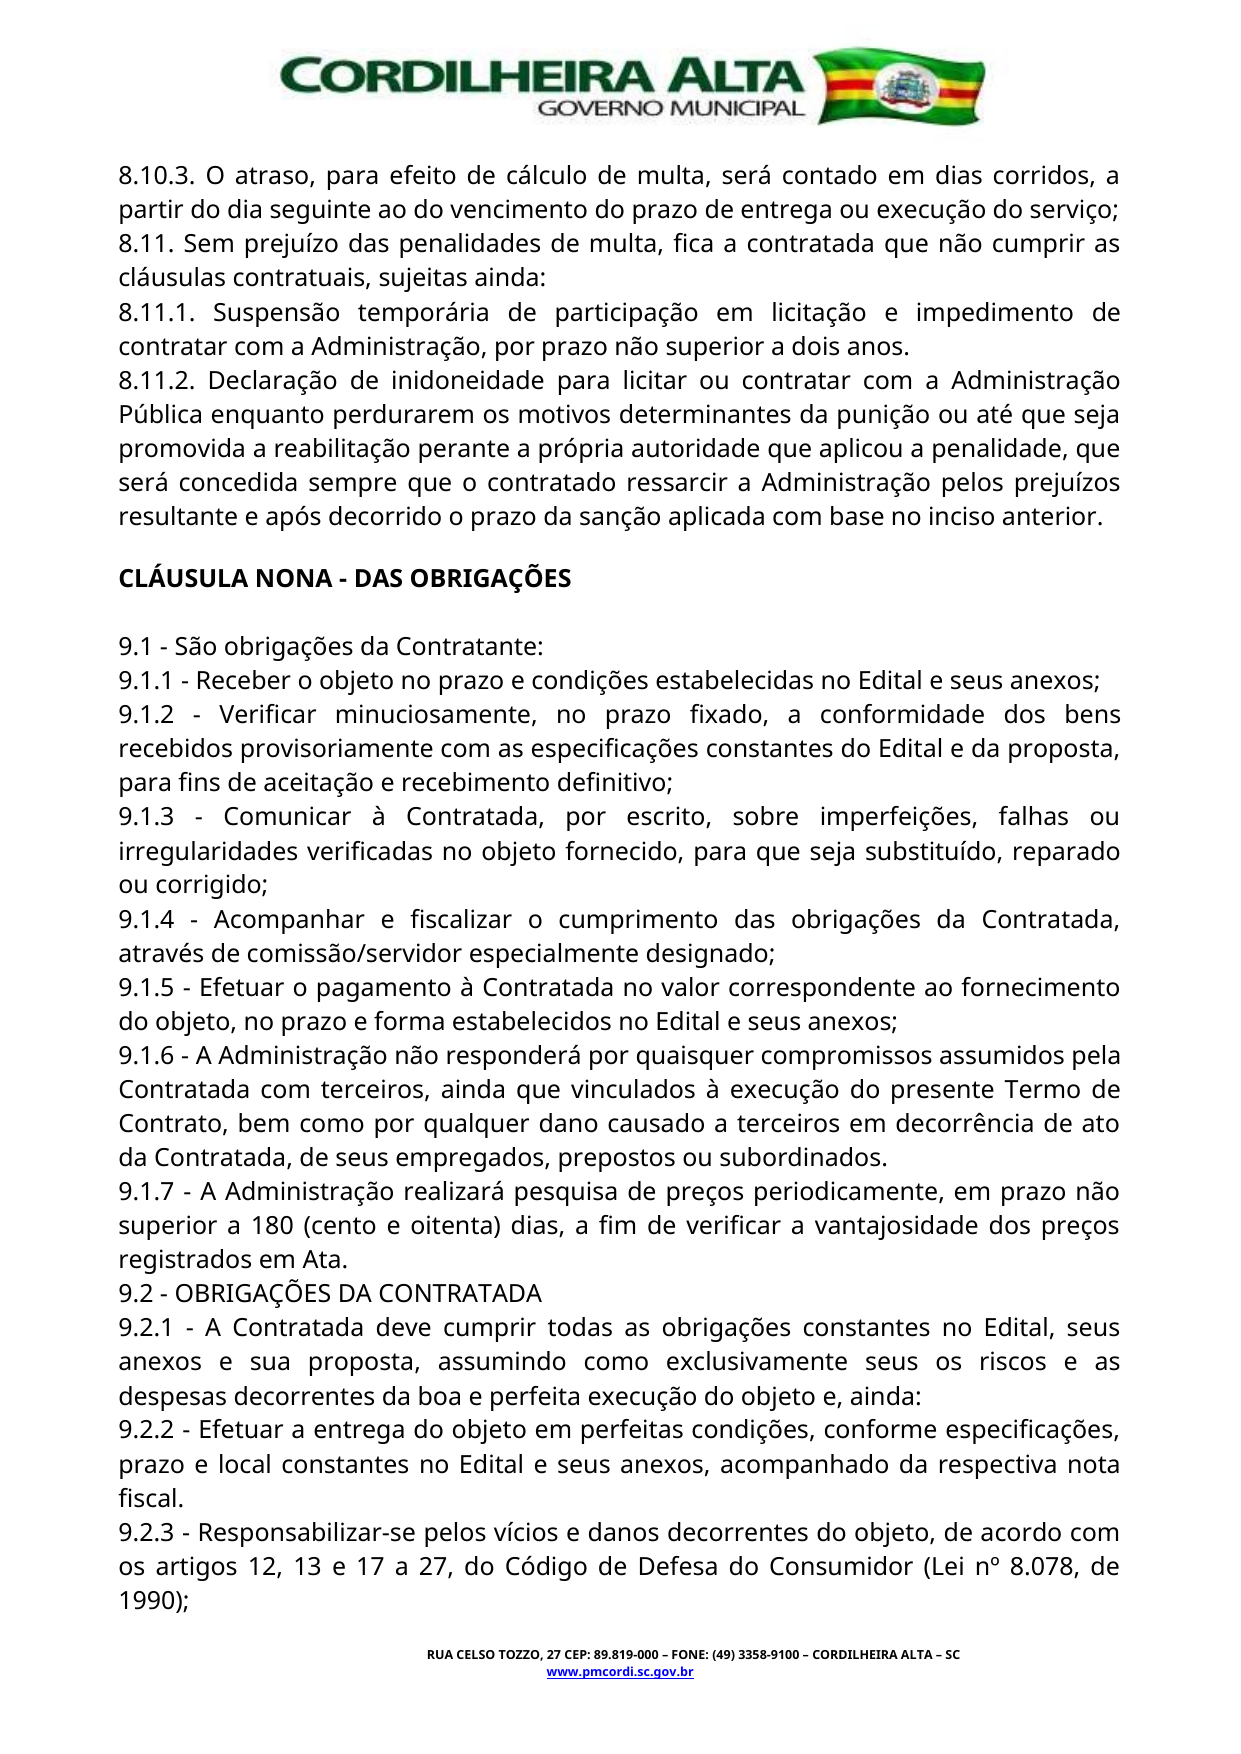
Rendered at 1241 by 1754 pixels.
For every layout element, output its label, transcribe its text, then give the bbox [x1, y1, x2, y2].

text 8.11. Sem prejuízo das penalidades de multa, fica a contratada que não cumprir as cláusulas contratuais, sujeitas ainda: [118, 226, 1122, 294]
text 9.1.6 - A Administração não responderá por quaisquer compromissos assumidos pela Contratada com terceiros, ainda que vinculados à execução do presente Termo de Contrato, bem como por qualquer dano causado a terceiros em decorrência de ato da Contratada, de seus empregados, prepostos ou subordinados. [118, 1037, 1122, 1174]
text 9.1.2 - Verificar minuciosamente, no prazo fixado, a conformidade dos bens recebidos provisoriamente com as especificações constantes do Edital e da proposta, para fins de aceitação e recebimento definitivo; [118, 697, 1122, 799]
text CLÁUSULA NONA - DAS OBRIGAÇÕES [118, 561, 1122, 595]
text 9.2.1 - A Contratada deve cumprir todas as obrigações constantes no Edital, seus anexos e sua proposta, assumindo como exclusivamente seus os riscos e as despesas decorrentes da boa e perfeita execução do objeto e, ainda: [118, 1310, 1122, 1412]
text 8.10.3. O atraso, para efeito de cálculo de multa, será contado em dias corridos, a partir do dia seguinte ao do vencimento do prazo de entrega ou execução do serviço; [118, 158, 1122, 226]
picture [257, 23, 1009, 151]
text 9.2.3 - Responsabilizar-se pelos vícios e danos decorrentes do objeto, de acordo com os artigos 12, 13 e 17 a 27, do Código de Defesa do Consumidor (Lei nº 8.078, de 1990); [118, 1514, 1122, 1617]
text 9.1.3 - Comunicar à Contratada, por escrito, sobre imperfeições, falhas ou irregularidades verificadas no objeto fornecido, para que seja substituído, reparado ou corrigido; [118, 799, 1122, 901]
text 9.1.5 - Efetuar o pagamento à Contratada no valor correspondente ao fornecimento do objeto, no prazo e forma estabelecidos no Edital e seus anexos; [118, 969, 1122, 1037]
text 9.1.7 - A Administração realizará pesquisa de preços periodicamente, em prazo não superior a 180 (cento e oitenta) dias, a fim de verificar a vantajosidade dos preços registrados em Ata. [118, 1174, 1122, 1276]
text 8.11.1. Suspensão temporária de participação em licitação e impedimento de contratar com a Administração, por prazo não superior a dois anos. [118, 294, 1122, 362]
text 9.1.4 - Acompanhar e fiscalizar o cumprimento das obrigações da Contratada, através de comissão/servidor especialmente designado; [118, 901, 1122, 969]
text 9.2 - OBRIGAÇÕES DA CONTRATADA [118, 1276, 1122, 1310]
text 9.1.1 - Receber o objeto no prazo e condições estabelecidas no Edital e seus anexos; [118, 663, 1122, 697]
text 9.2.2 - Efetuar a entrega do objeto em perfeitas condições, conforme especificações, prazo e local constantes no Edital e seus anexos, acompanhado da respectiva nota fiscal. [118, 1412, 1122, 1514]
text 8.11.2. Declaração de inidoneidade para licitar ou contratar com a Administração Pública enquanto perdurarem os motivos determinantes da punição ou até que seja promovida a reabilitação perante a própria autoridade que aplicou a penalidade, que será concedida sempre que o contratado ressarcir a Administração pelos prejuízos resultante e após decorrido o prazo da sanção aplicada com base no inciso anterior. [118, 362, 1122, 533]
text 9.1 - São obrigações da Contratante: [118, 629, 1122, 663]
